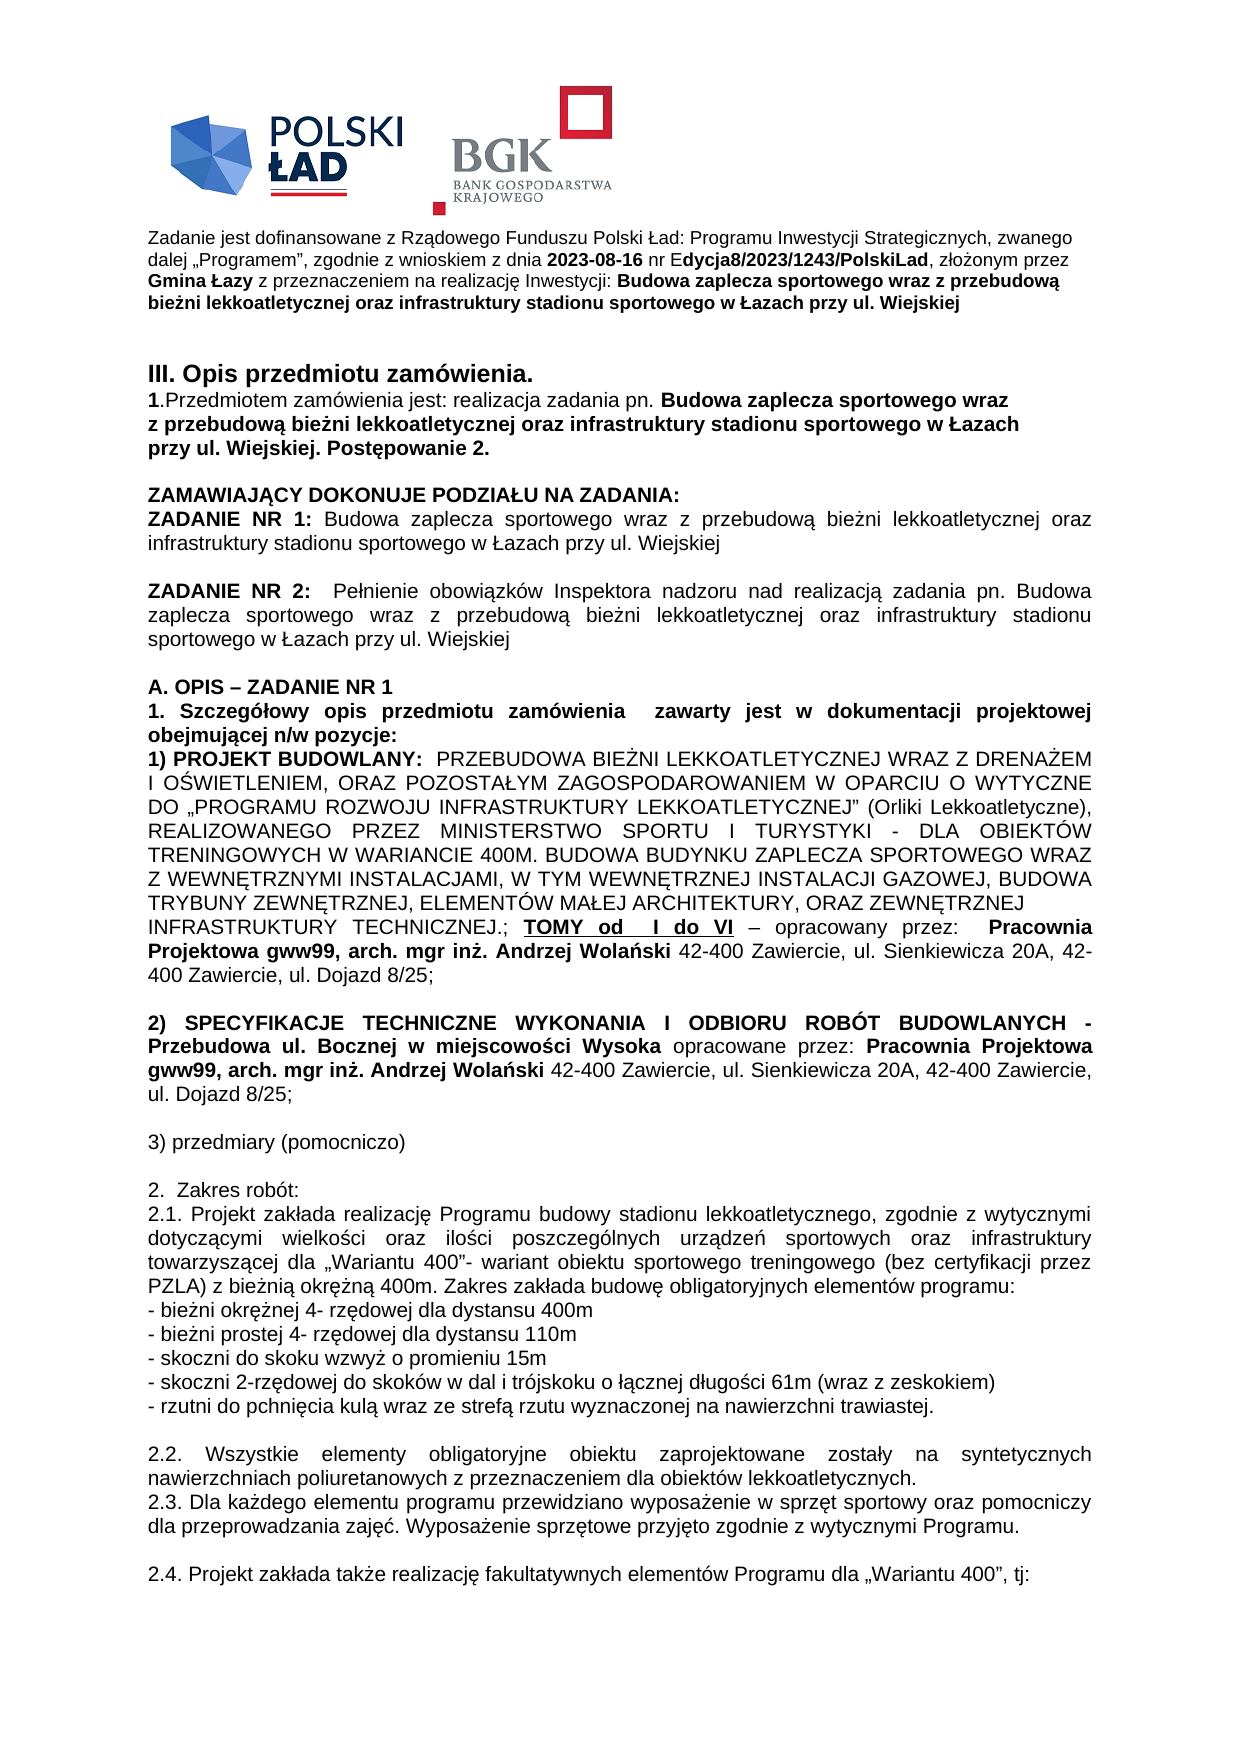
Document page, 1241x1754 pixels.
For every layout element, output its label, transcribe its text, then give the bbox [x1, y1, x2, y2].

text 1.Przedmiotem zamówienia jest: realizacja zadania pn. Budowa zaplecza sportowego wraz z przebudową bieżni lekkoatletycznej oraz infrastruktury stadionu sportowego w Łazach przy ul. Wiejskiej. Postępowanie 2. [148, 387, 1093, 459]
text 2) SPECYFIKACJE TECHNICZNE WYKONANIA I ODBIORU ROBÓT BUDOWLANYCH - Przebudowa ul. Bocznej w miejscowości Wysoka opracowane przez: Pracownia Projektowa gww99, arch. mgr inż. Andrzej Wolański 42-400 Zawiercie, ul. Sienkiewicza 20A, 42-400 Zawiercie, ul. Dojazd 8/25; [148, 1010, 1093, 1106]
text 2.1. Projekt zakłada realizację Programu budowy stadionu lekkoatletycznego, zgodnie z wytycznymi dotyczącymi wielkości oraz ilości poszczególnych urządzeń sportowych oraz infrastruktury towarzyszącej dla „Wariantu 400”- wariant obiektu sportowego treningowego (bez certyfikacji przez PZLA) z bieżnią okrężną 400m. Zakres zakłada budowę obligatoryjnych elementów programu: [148, 1202, 1093, 1298]
text 2.3. Dla każdego elementu programu przewidziano wyposażenie w sprzęt sportowy oraz pomocniczy dla przeprowadzania zajęć. Wyposażenie sprzętowe przyjęto zgodnie z wytycznymi Programu. [148, 1489, 1093, 1537]
text INFRASTRUKTURY TECHNICZNEJ.; TOMY od I do VI – opracowany przez: Pracownia Projektowa gww99, arch. mgr inż. Andrzej Wolański 42-400 Zawiercie, ul. Sienkiewicza 20A, 42-400 Zawiercie, ul. Dojazd 8/25; [148, 914, 1093, 986]
text 2.2. Wszystkie elementy obligatoryjne obiektu zaprojektowane zostały na syntetycznych nawierzchniach poliuretanowych z przeznaczeniem dla obiektów lekkoatletycznych. [148, 1442, 1093, 1489]
text 3) przedmiary (pomocniczo) [148, 1130, 1093, 1154]
text 2. Zakres robót: [148, 1178, 1093, 1202]
text 2.4. Projekt zakłada także realizację fakultatywnych elementów Programu dla „Wariantu 400”, tj: [148, 1561, 1093, 1585]
text 1. Szczegółowy opis przedmiotu zamówienia zawarty jest w dokumentacji projektowej obejmującej n/w pozycje: [148, 699, 1093, 747]
text ZADANIE NR 2: Pełnienie obowiązków Inspektora nadzoru nad realizacją zadania pn. Budowa zaplecza sportowego wraz z przebudową bieżni lekkoatletycznej oraz infrastruktury stadionu sportowego w Łazach przy ul. Wiejskiej [148, 579, 1093, 651]
text - bieżni okrężnej 4- rzędowej dla dystansu 400m [148, 1298, 1093, 1322]
text - skoczni do skoku wzwyż o promieniu 15m [148, 1346, 1093, 1370]
text - skoczni 2-rzędowej do skoków w dal i trójskoku o łącznej długości 61m (wraz z zeskokiem) [148, 1370, 1093, 1394]
text ZADANIE NR 1: Budowa zaplecza sportowego wraz z przebudową bieżni lekkoatletycznej oraz infrastruktury stadionu sportowego w Łazach przy ul. Wiejskiej [148, 507, 1093, 555]
text III. Opis przedmiotu zamówienia. [148, 359, 1093, 387]
text ZAMAWIAJĄCY DOKONUJE PODZIAŁU NA ZADANIA: [148, 483, 1093, 507]
text - bieżni prostej 4- rzędowej dla dystansu 110m [148, 1322, 1093, 1346]
text 1) PROJEKT BUDOWLANY: PRZEBUDOWA BIEŻNI LEKKOATLETYCZNEJ WRAZ Z DRENAŻEM I OŚWIETLENIEM, ORAZ POZOSTAŁYM ZAGOSPODAROWANIEM W OPARCIU O WYTYCZNE DO „PROGRAMU ROZWOJU INFRASTRUKTURY LEKKOATLETYCZNEJ” (Orliki Lekkoatletyczne), REALIZOWANEGO PRZEZ MINISTERSTWO SPORTU I TURYSTYKI - DLA OBIEKTÓW TRENINGOWYCH W WARIANCIE 400M. BUDOWA BUDYNKU ZAPLECZA SPORTOWEGO WRAZ Z WEWNĘTRZNYMI INSTALACJAMI, W TYM WEWNĘTRZNEJ INSTALACJI GAZOWEJ, BUDOWA TRYBUNY ZEWNĘTRZNEJ, ELEMENTÓW MAŁEJ ARCHITEKTURY, ORAZ ZEWNĘTRZNEJ [148, 747, 1093, 914]
text A. OPIS – ZADANIE NR 1 [148, 675, 1093, 699]
text - rzutni do pchnięcia kulą wraz ze strefą rzutu wyznaczonej na nawierzchni trawiastej. [148, 1394, 1093, 1418]
